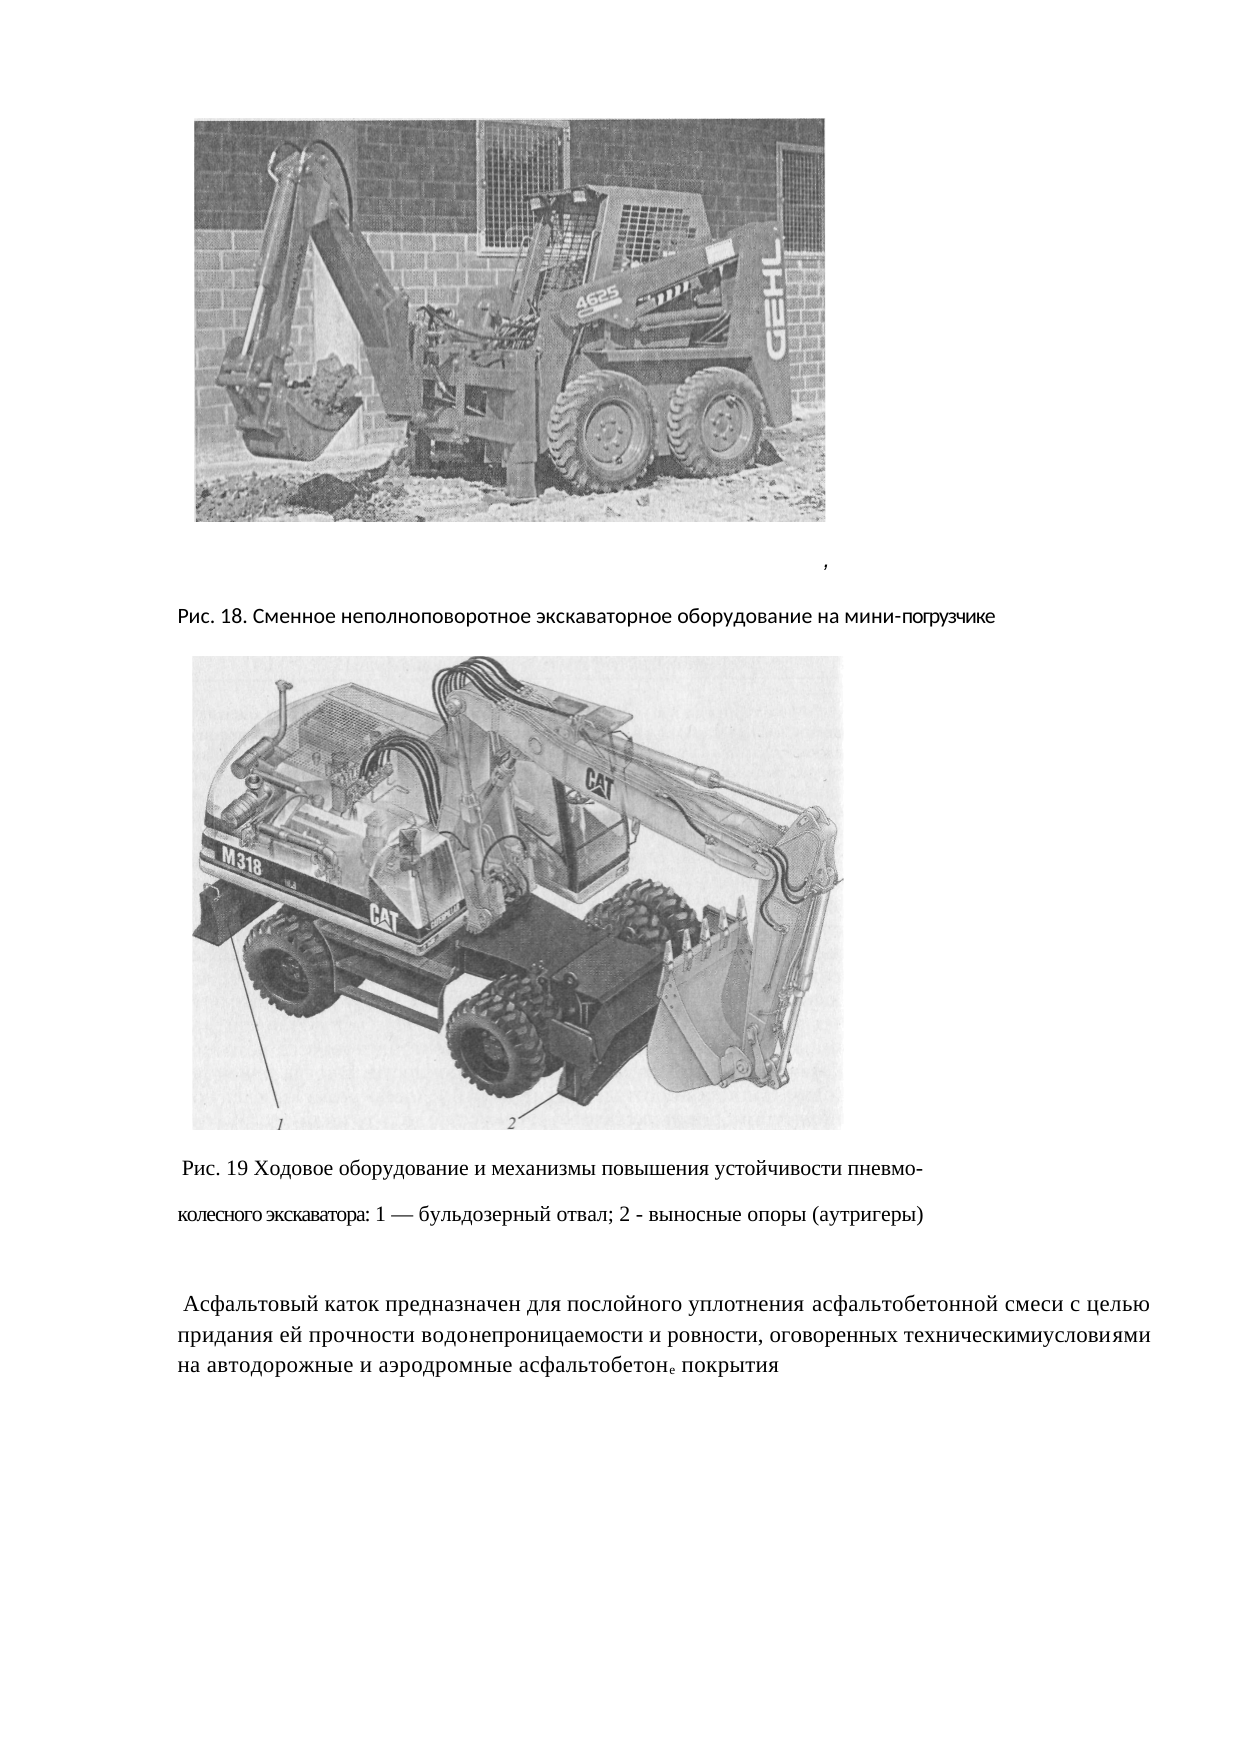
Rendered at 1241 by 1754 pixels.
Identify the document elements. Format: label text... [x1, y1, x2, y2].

text , [823, 546, 1152, 573]
text Асфальтовый каток предназначен для послойного уплотнения асфальтобетонной смеси с целью придания ей прочности водонепроницаемости и ровности, оговоренных техническимиусловиями на автодорожные и аэродромные асфальтобетоне покрытия [177, 1291, 1151, 1377]
picture [194, 118, 826, 522]
picture [192, 656, 844, 1130]
text Рис. 18. Сменное неполноповоротное экскаваторное оборудование на мини-погрузчике [177, 605, 1152, 628]
text Рис. 19 Ходовое оборудование и механизмы повышения устойчивости пневмо- [182, 1155, 1152, 1180]
text колесного экскаватора: 1 — бульдозерный отвал; 2 - выносные опоры (аутригеры) [177, 1205, 1038, 1225]
